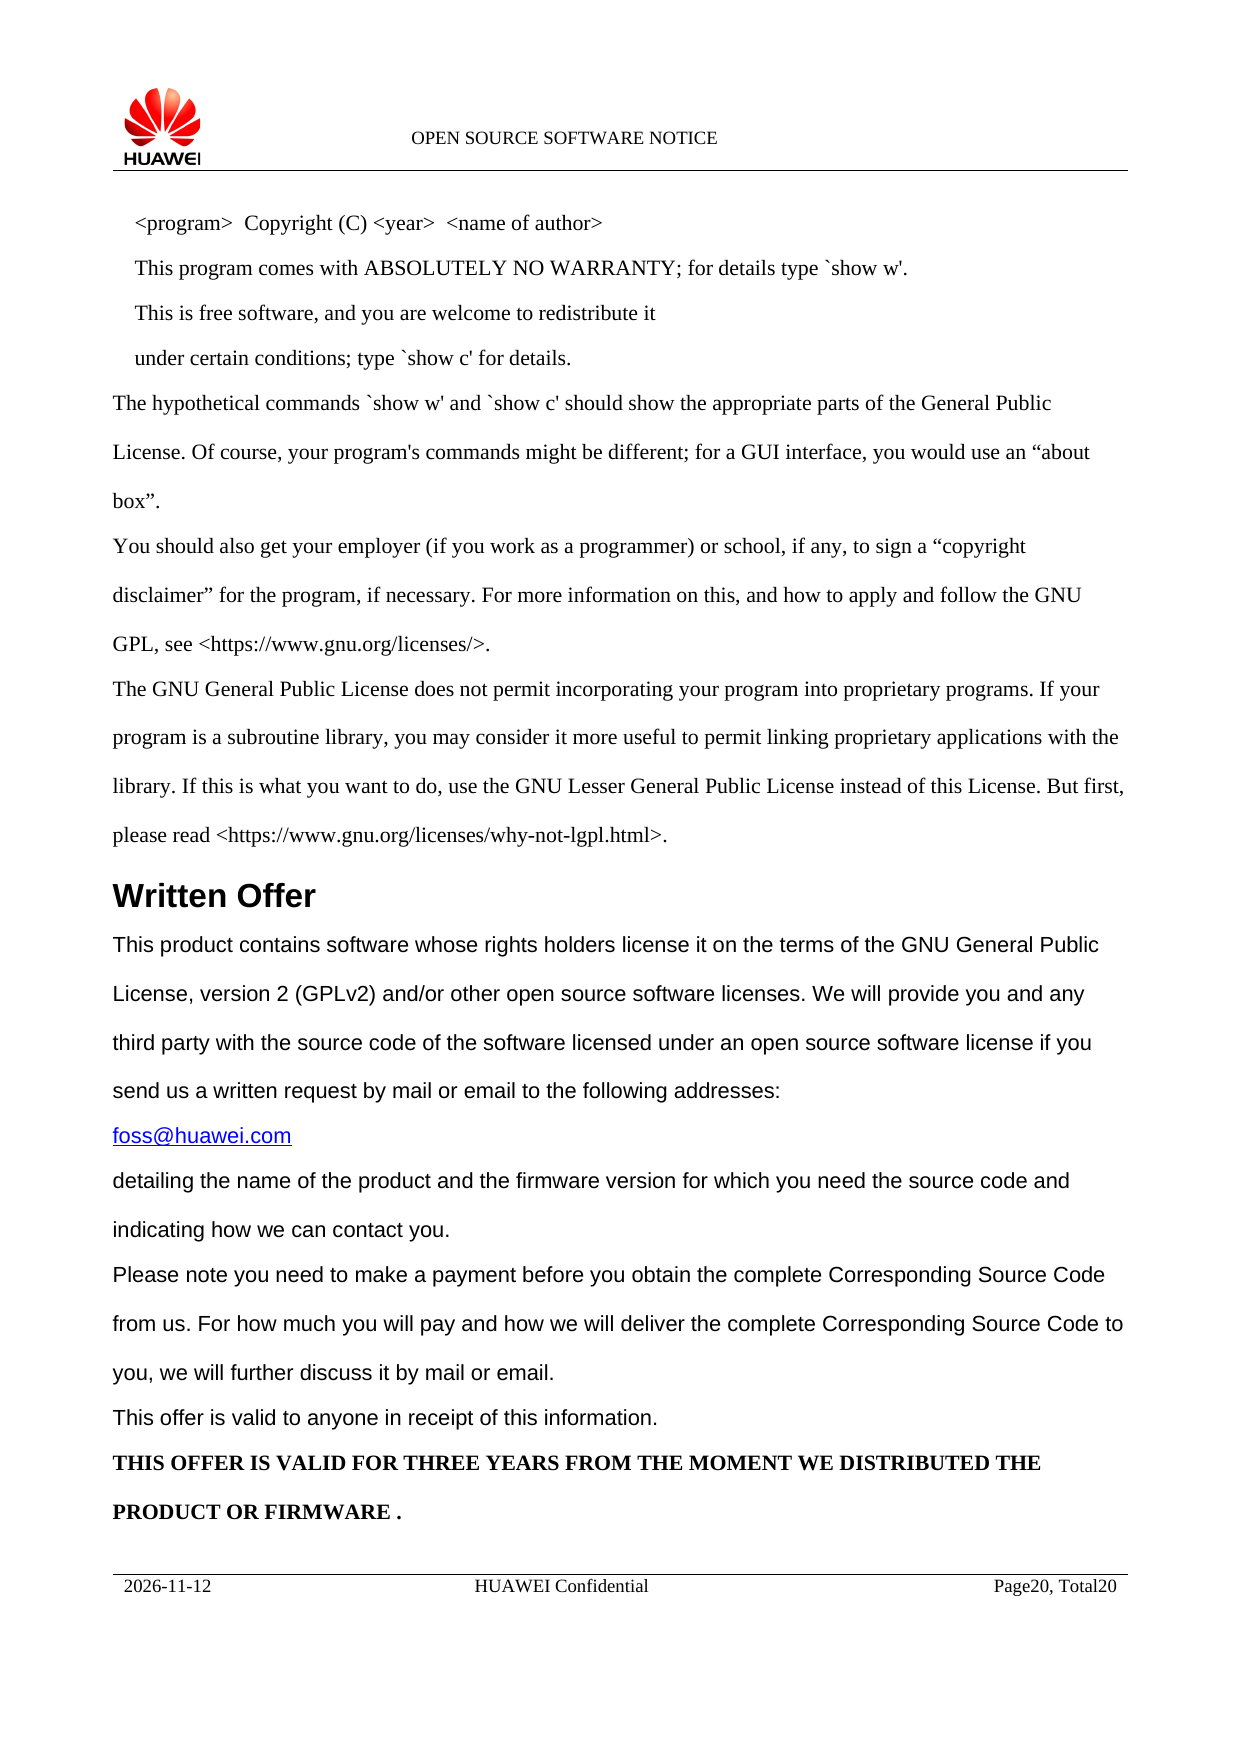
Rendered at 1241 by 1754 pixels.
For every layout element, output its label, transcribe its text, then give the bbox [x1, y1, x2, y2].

text detailing the name of the product and the firmware version for which you need the source code and indicating how we can contact you. [112, 1165, 1128, 1246]
text This is free software, and you are welcome to redistribute it [112, 297, 1128, 329]
text The hypothetical commands `show w' and `show c' should show the appropriate parts of the General Public License. Of course, your program's commands might be different; for a GUI interface, you would use an “about box”. [112, 387, 1128, 517]
text under certain conditions; type `show c' for details. [112, 342, 1128, 374]
text This program comes with ABSOLUTELY NO WARRANTY; for details type `show w'. [112, 251, 1128, 284]
text Written Offer [112, 863, 1128, 928]
text This offer is valid for three years from the moment we distributed the product or firmware . [112, 1446, 1128, 1528]
text Please note you need to make a payment before you obtain the complete Corresponding Source Code from us. For how much you will pay and how we will deliver the complete Corresponding Source Code to you, we will further discuss it by mail or email. [112, 1259, 1128, 1389]
text The GNU General Public License does not permit incorporating your program into proprietary programs. If your program is a subroutine library, you may consider it more useful to permit linking proprietary applications with the library. If this is what you want to do, use the GNU Lesser General Public License instead of this License. But first, please read <https://www.gnu.org/licenses/why-not-lgpl.html>. [112, 672, 1128, 851]
text You should also get your employer (if you work as a programmer) or school, if any, to sign a “copyright disclaimer” for the program, if necessary. For more information on this, and how to apply and follow the GNU GPL, see <https://www.gnu.org/licenses/>. [112, 529, 1128, 659]
text <program> Copyright (C) <year> <name of author> [112, 206, 1128, 239]
text foss@huawei.com [112, 1120, 1128, 1152]
text This offer is valid to anyone in receipt of this information. [112, 1401, 1128, 1434]
picture [124, 88, 201, 165]
text This product contains software whose rights holders license it on the terms of the GNU General Public License, version 2 (GPLv2) and/or other open source software licenses. We will provide you and any third party with the source code of the software licensed under an open source software license if you send us a written request by mail or email to the following addresses: [112, 928, 1128, 1107]
